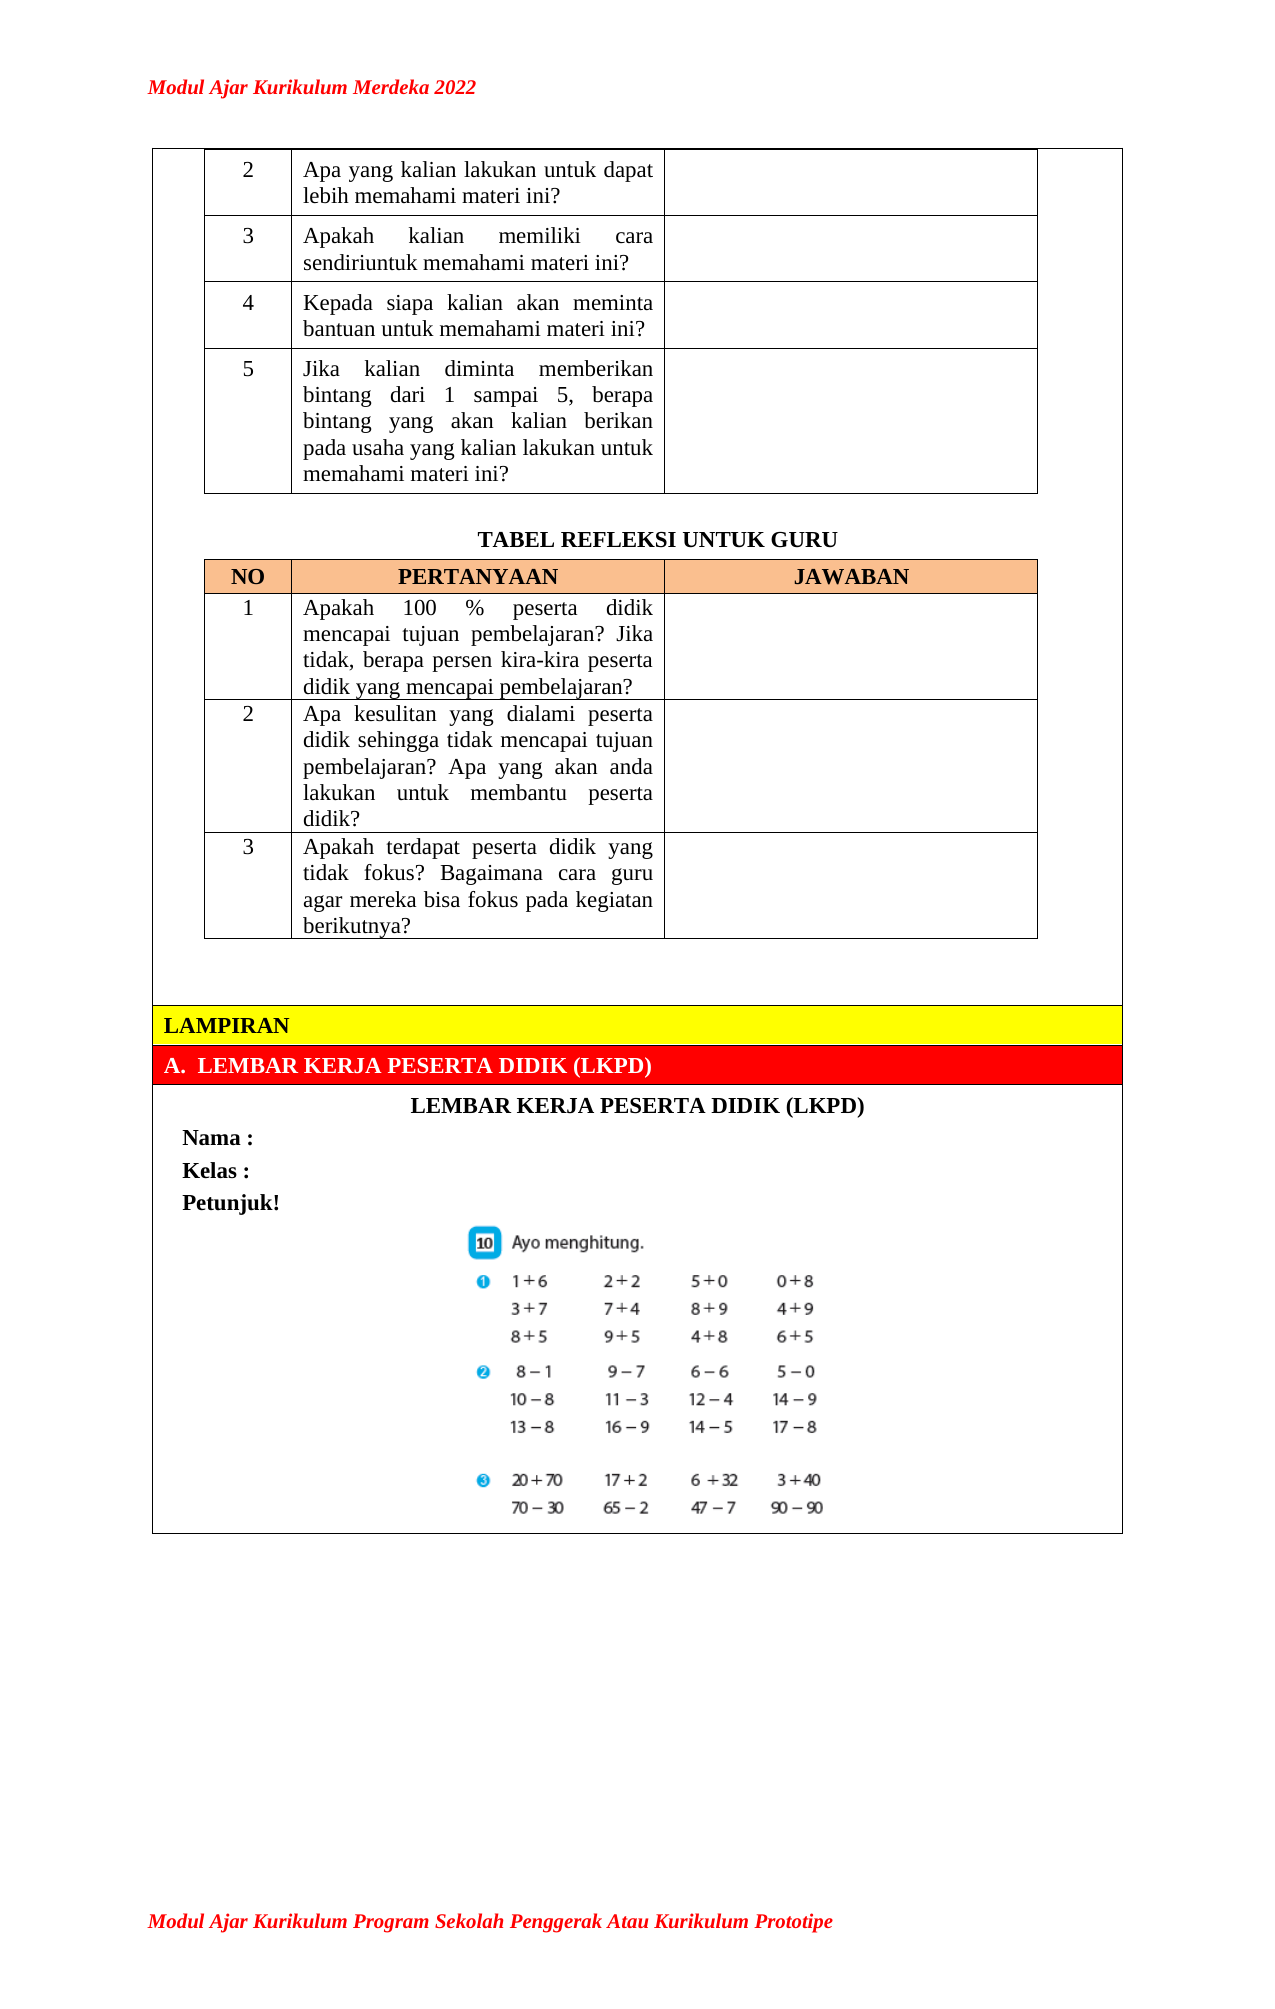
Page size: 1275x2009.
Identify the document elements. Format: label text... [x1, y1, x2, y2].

table_cell A. LEMBAR KERJA PESERTA DIDIK (LKPD) [153, 1046, 1122, 1084]
picture [458, 1222, 835, 1527]
table_cell LAMPIRAN [153, 1006, 1122, 1044]
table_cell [153, 1085, 1122, 1533]
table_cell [153, 149, 1122, 1004]
